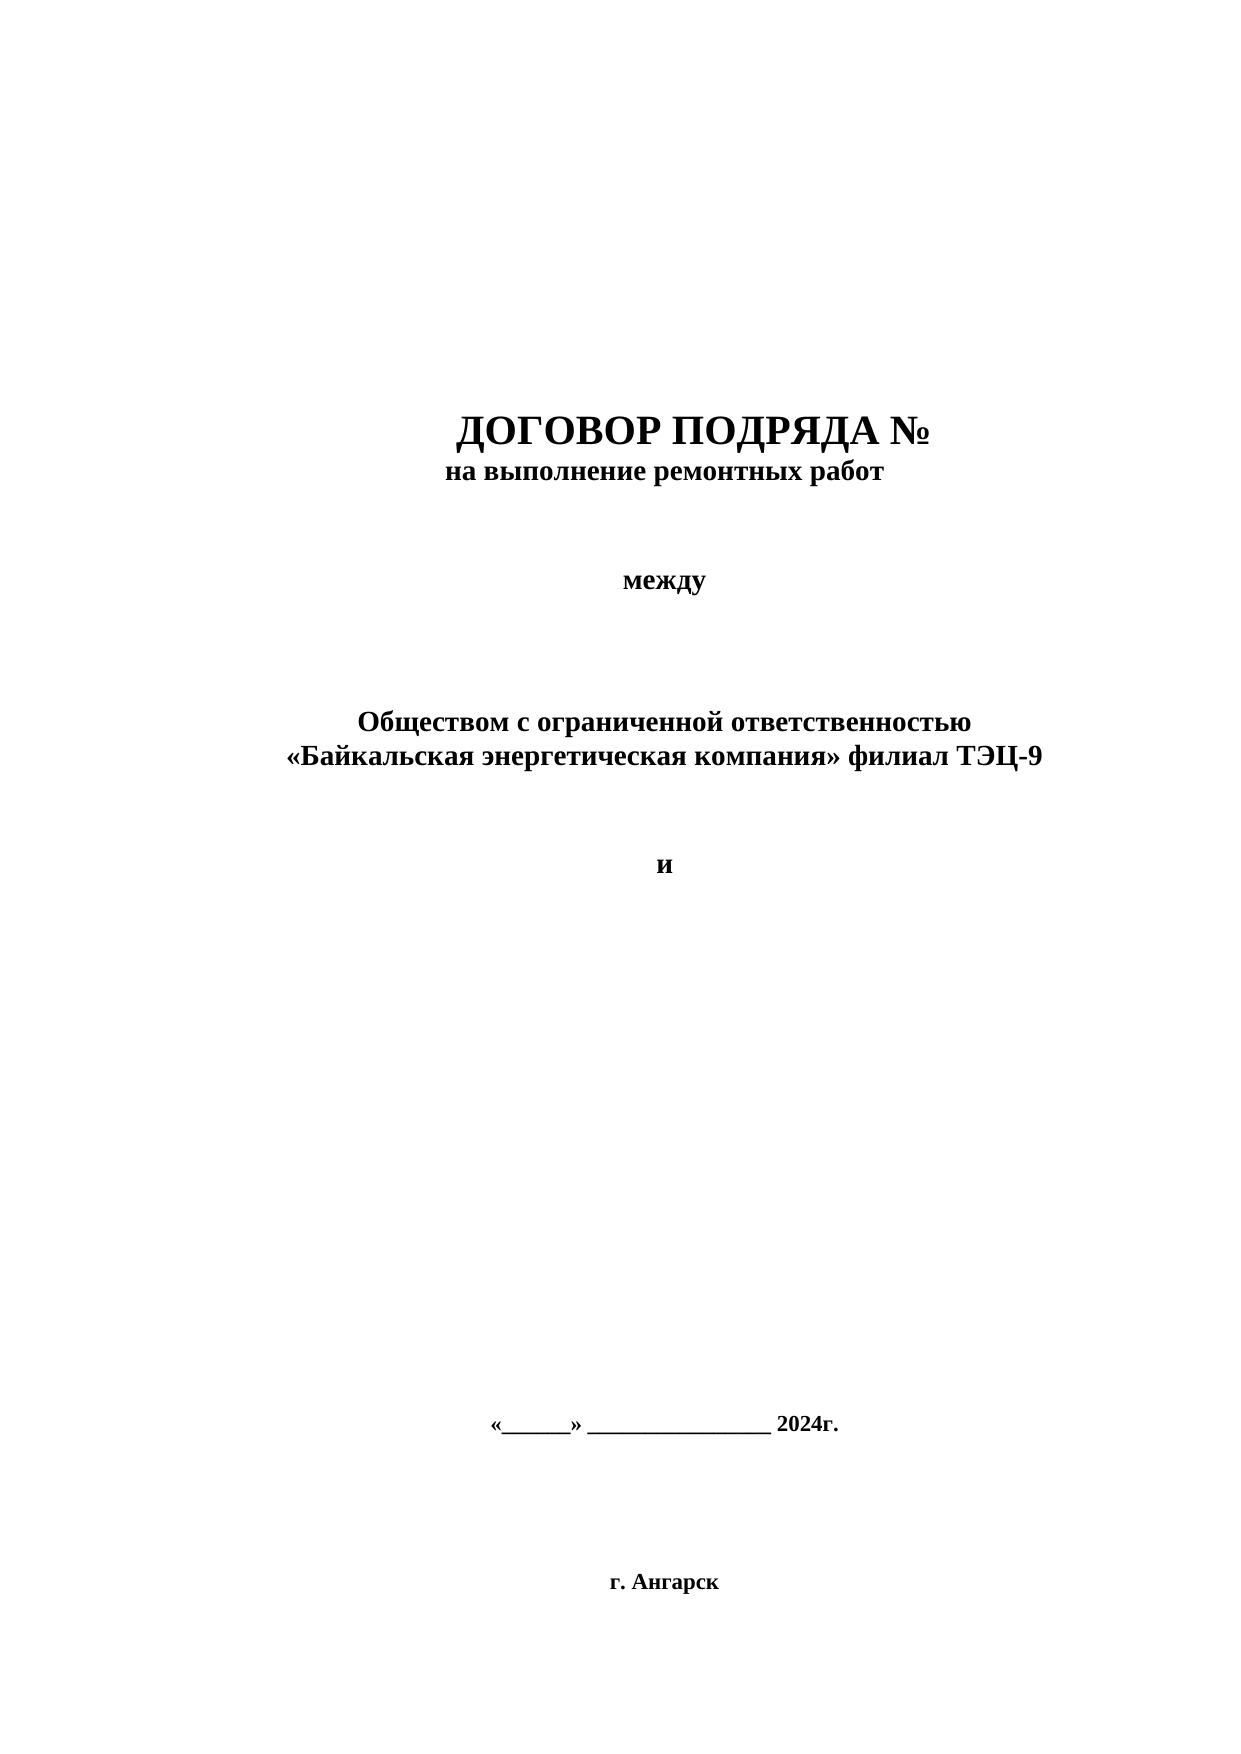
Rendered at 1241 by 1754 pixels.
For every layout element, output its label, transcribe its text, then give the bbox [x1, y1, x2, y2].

text Обществом с ограниченной ответственностью [177, 704, 1152, 738]
text между [177, 562, 1152, 596]
text «Байкальская энергетическая компания» филиал ТЭЦ-9 [177, 738, 1152, 771]
text и [177, 846, 1152, 880]
text г. Ангарск [177, 1568, 1152, 1594]
text ДОГОВОР ПОДРЯДА № [177, 406, 1152, 453]
text «______» ________________ 2024г. [177, 1410, 1152, 1436]
text на выполнение ремонтных работ [177, 453, 1152, 487]
